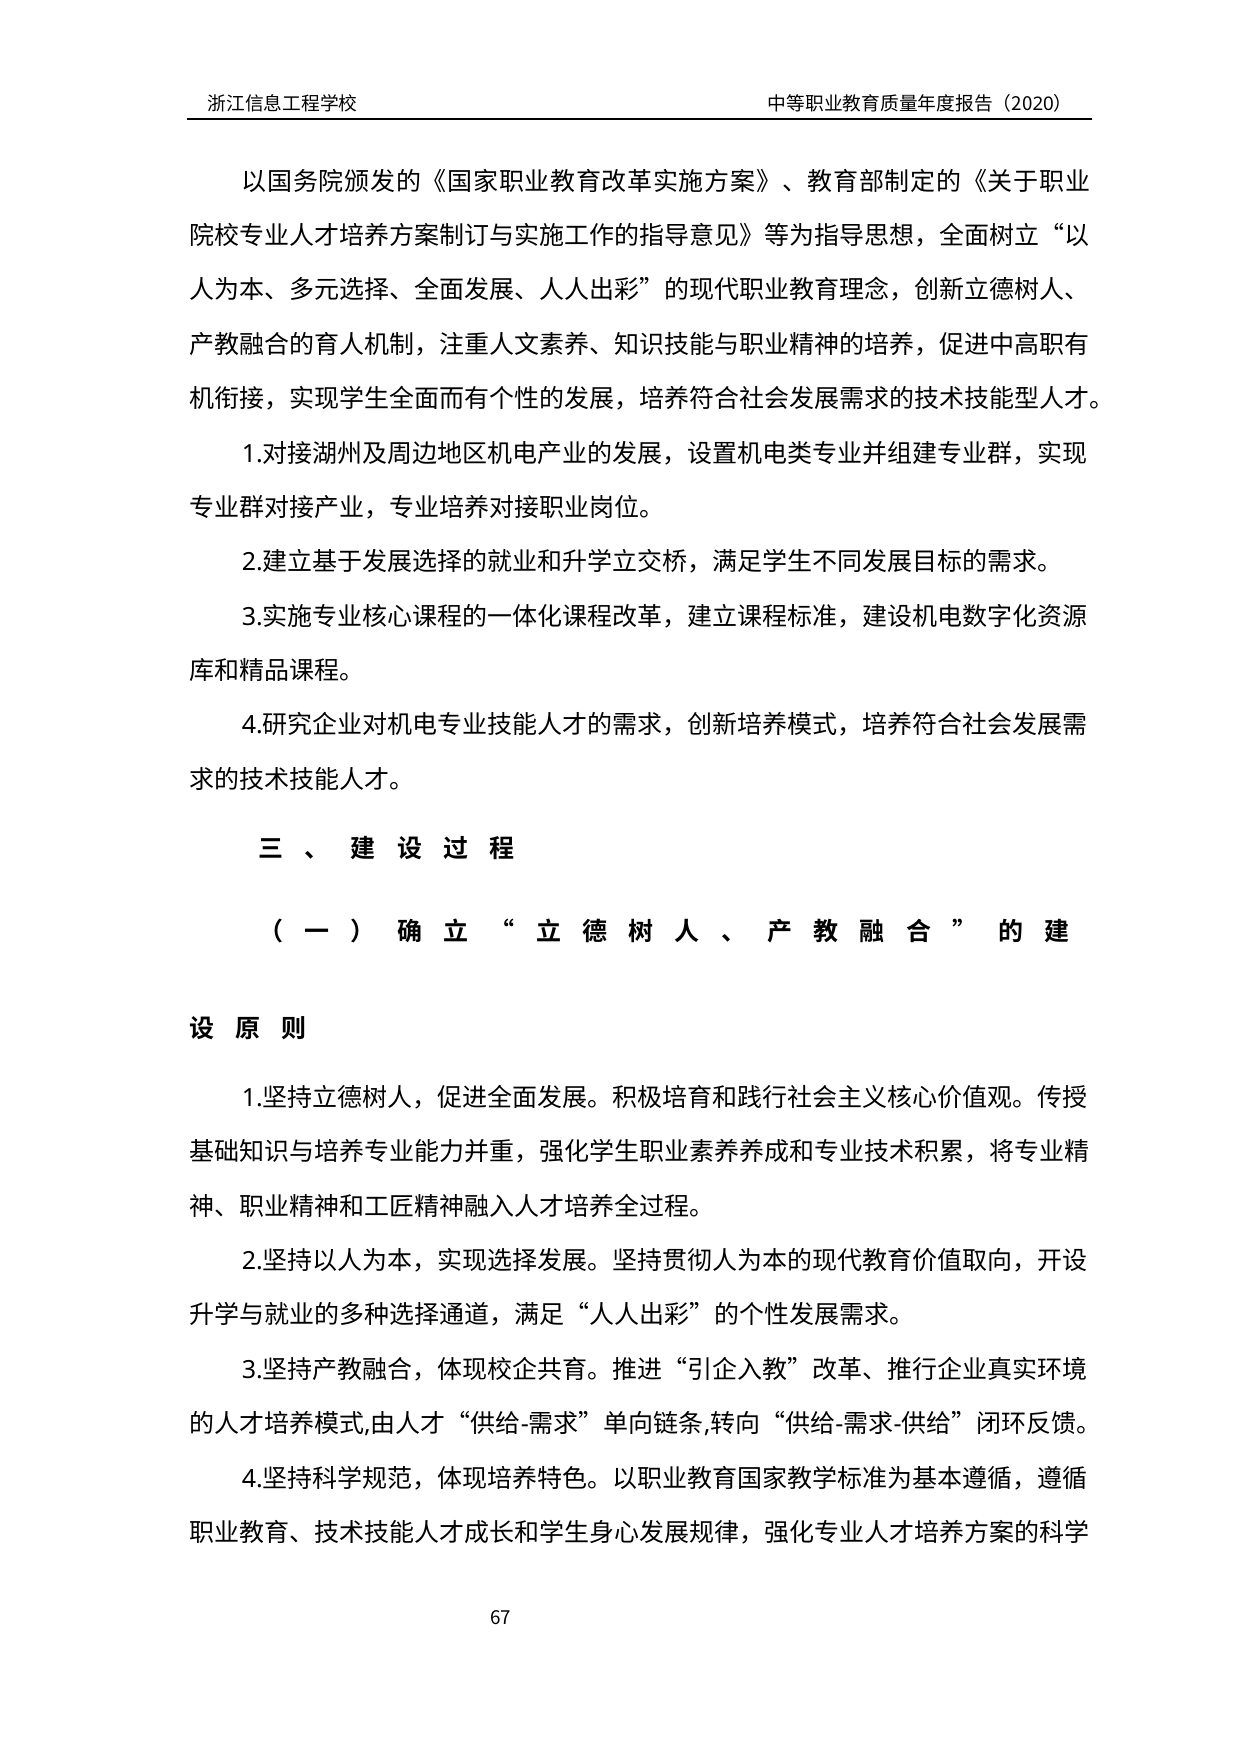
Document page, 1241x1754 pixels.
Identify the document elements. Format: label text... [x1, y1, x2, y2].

text 2.建立基于发展选择的就业和升学立交桥，满足学生不同发展目标的需求。 [189, 542, 1091, 578]
text 三、建设过程 [189, 814, 1091, 879]
text 3.坚持产教融合，体现校企共育。推进“引企入教”改革、推行企业真实环境的人才培养模式,由人才“供给-需求”单向链条,转向“供给-需求-供给”闭环反馈。 [189, 1349, 1091, 1440]
text 4.研究企业对机电专业技能人才的需求，创新培养模式，培养符合社会发展需求的技术技能人才。 [189, 705, 1091, 796]
text 1.对接湖州及周边地区机电产业的发展，设置机电类专业并组建专业群，实现专业群对接产业，专业培养对接职业岗位。 [189, 433, 1091, 524]
text （一）确立“立德树人、产教融合”的建设原则 [189, 897, 1091, 1059]
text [189, 1458, 1091, 1549]
text 3.实施专业核心课程的一体化课程改革，建立课程标准，建设机电数字化资源库和精品课程。 [189, 596, 1091, 687]
text 1.坚持立德树人，促进全面发展。积极培育和践行社会主义核心价值观。传授基础知识与培养专业能力并重，强化学生职业素养养成和专业技术积累，将专业精神、职业精神和工匠精神融入人才培养全过程。 [189, 1077, 1091, 1222]
text 2.坚持以人为本，实现选择发展。坚持贯彻人为本的现代教育价值取向，开设升学与就业的多种选择通道，满足“人人出彩”的个性发展需求。 [189, 1241, 1091, 1331]
text 以国务院颁发的《国家职业教育改革实施方案》、教育部制定的《关于职业院校专业人才培养方案制订与实施工作的指导意见》等为指导思想，全面树立“以人为本、多元选择、全面发展、人人出彩”的现代职业教育理念，创新立德树人、产教融合的育人机制，注重人文素养、知识技能与职业精神的培养，促进中高职有机衔接，实现学生全面而有个性的发展，培养符合社会发展需求的技术技能型人才。 [189, 161, 1091, 415]
